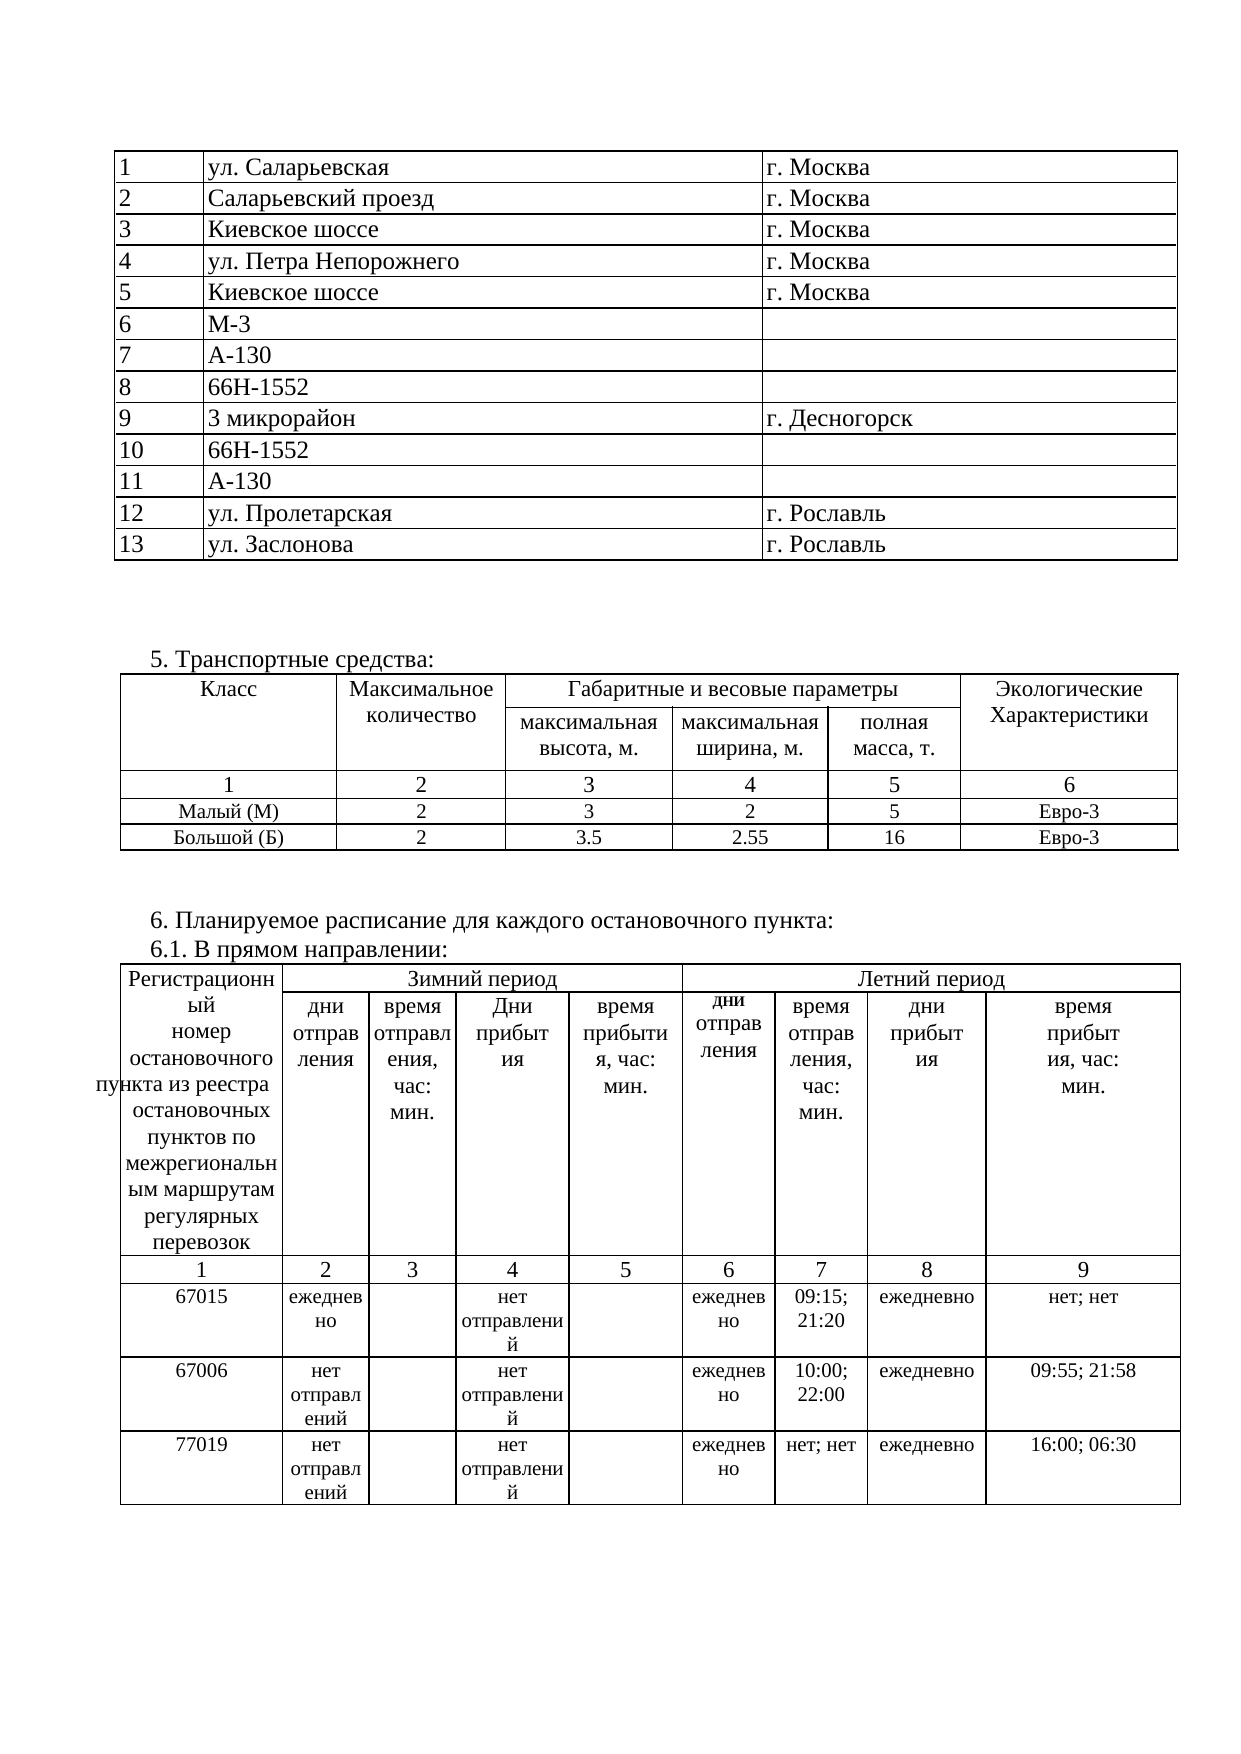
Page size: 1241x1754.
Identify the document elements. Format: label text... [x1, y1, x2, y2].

table_cell 9 [987, 1256, 1180, 1282]
table_cell Киевское шоссе [204, 277, 762, 307]
table_cell г. Рославль [763, 496, 1177, 527]
table_cell 7 [115, 340, 203, 370]
table_cell время отправл ения, час: мин. [370, 993, 455, 1254]
table_cell 9 [115, 403, 203, 433]
table_cell г. Десногорск [763, 402, 1177, 433]
table_cell 8 [115, 371, 203, 402]
table_cell [763, 339, 1177, 370]
table_cell 4 [115, 245, 203, 276]
table_cell [370, 1432, 455, 1504]
table_cell 6 [961, 771, 1177, 798]
table_cell нет; нет [776, 1432, 867, 1504]
table_cell 12 [115, 497, 203, 527]
table_cell 2 [115, 183, 203, 213]
table_cell 3 микрорайон [204, 403, 762, 433]
table_cell 5 [829, 799, 960, 823]
table_cell [763, 370, 1177, 402]
table_cell 4 [457, 1256, 568, 1282]
table_cell время прибыти я, час: мин. [570, 993, 682, 1254]
table_cell ул. Заслонова [204, 529, 762, 559]
table_cell ежедневно [868, 1432, 985, 1504]
text 6.1. В прямом направлении: [150, 934, 1090, 963]
table_cell 1 [115, 152, 203, 181]
table_header Регистрационный номер остановочного пункта из реестра остановочных пунктов по межрегиональным маршрутам регулярных перевозок [121, 965, 282, 1254]
table_cell ежедневно [683, 1358, 774, 1430]
table_cell [370, 1358, 455, 1430]
table_cell 10:00; 22:00 [776, 1358, 867, 1430]
table_cell нет отправлений [457, 1284, 568, 1356]
table_cell 5 [829, 771, 960, 798]
table_cell А-130 [204, 466, 762, 496]
table_cell 2.55 [673, 825, 827, 849]
table_cell г. Москва [763, 213, 1177, 244]
table_cell Евро-3 [961, 825, 1177, 849]
table_cell ежедневно [283, 1284, 368, 1356]
table_cell 2 [337, 771, 505, 798]
table_cell 2 [283, 1256, 368, 1282]
table_cell ул. Пролетарская [204, 498, 762, 527]
table_cell 5 [570, 1256, 682, 1282]
table_cell 77019 [121, 1432, 282, 1504]
table_cell Евро-3 [961, 799, 1177, 823]
table_cell полная масса, т. [829, 708, 960, 770]
text 6. Планируемое расписание для каждого остановочного пункта: [150, 906, 1090, 934]
table_cell максимальная высота, м. [506, 708, 672, 770]
table_cell ул. Саларьевская [204, 152, 762, 181]
table_cell [763, 307, 1177, 339]
table_cell 2 [337, 825, 505, 849]
table_cell 2 [673, 799, 827, 823]
table_cell г. Москва [763, 152, 1177, 181]
table_cell нет отправлений [457, 1432, 568, 1504]
table_cell [570, 1432, 682, 1504]
table_cell 66Н-1552 [204, 372, 762, 402]
table_cell дни отправ ления [283, 993, 368, 1254]
table_header Зимний период [283, 965, 682, 991]
table_cell Саларьевский проезд [204, 183, 762, 213]
table_cell М-3 [204, 309, 762, 339]
table_cell 7 [776, 1256, 867, 1282]
table_cell 09:15; 21:20 [776, 1284, 867, 1356]
table_cell максимальная ширина, м. [673, 708, 827, 770]
table_cell Малый (М) [121, 799, 336, 823]
table_cell 3 [506, 771, 672, 798]
table_cell 11 [115, 466, 203, 496]
table_cell г. Москва [763, 181, 1177, 213]
table_cell ДНИ отправ ления [683, 993, 774, 1254]
table_cell 6 [683, 1256, 774, 1282]
table_cell 16 [829, 825, 960, 849]
table_cell 4 [673, 771, 827, 798]
table_cell [763, 465, 1177, 496]
table_cell [570, 1358, 682, 1430]
table_cell [370, 1284, 455, 1356]
table_cell дни прибыт ия [868, 993, 985, 1254]
table_cell г. Рославль [763, 528, 1177, 559]
table_cell А-130 [204, 340, 762, 370]
table_cell 10 [115, 434, 203, 464]
table_cell нет отправлений [283, 1358, 368, 1430]
table_cell время отправ ления, час: мин. [776, 993, 867, 1254]
table_cell 67006 [121, 1358, 282, 1430]
table_header Экологические Характеристики [961, 675, 1177, 770]
table_cell [570, 1284, 682, 1356]
table_cell ул. Петра Непорожнего [204, 246, 762, 276]
table_cell 1 [121, 771, 336, 798]
table_cell [763, 433, 1177, 464]
table_cell Дни прибыт ия [457, 993, 568, 1254]
table_cell время прибыт ия, час: мин. [987, 993, 1180, 1254]
table_cell ежедневно [868, 1358, 985, 1430]
table_header Класс [121, 675, 336, 770]
table_cell 67015 [121, 1284, 282, 1356]
table_header Летний период [683, 965, 1180, 991]
table_cell 3 [115, 214, 203, 244]
table_cell ежедневно [868, 1284, 985, 1356]
table_cell 3.5 [506, 825, 672, 849]
table_cell 6 [115, 308, 203, 339]
table_cell ежедневно [683, 1284, 774, 1356]
table_cell 13 [115, 529, 203, 559]
table_cell нет; нет [987, 1284, 1180, 1356]
table_cell Киевское шоссе [204, 215, 762, 244]
table_cell нет отправлений [457, 1358, 568, 1430]
table_cell 16:00; 06:30 [987, 1432, 1180, 1504]
table_cell г. Москва [763, 276, 1177, 307]
text 5. Транспортные средства: [150, 644, 1090, 673]
table_cell 3 [370, 1256, 455, 1282]
table_cell 09:55; 21:58 [987, 1358, 1180, 1430]
table_header Габаритные и весовые параметры [506, 675, 960, 706]
table_cell 2 [337, 799, 505, 823]
table_cell 8 [868, 1256, 985, 1282]
table_cell нет отправлений [283, 1432, 368, 1504]
table_cell 1 [121, 1256, 282, 1282]
table_cell Большой (Б) [121, 825, 336, 849]
table_cell 66Н-1552 [204, 435, 762, 464]
table_cell г. Москва [763, 244, 1177, 276]
table_cell ежедневно [683, 1432, 774, 1504]
table_cell 5 [115, 277, 203, 307]
table_header Максимальное количество [337, 675, 505, 770]
table_cell 3 [506, 799, 672, 823]
